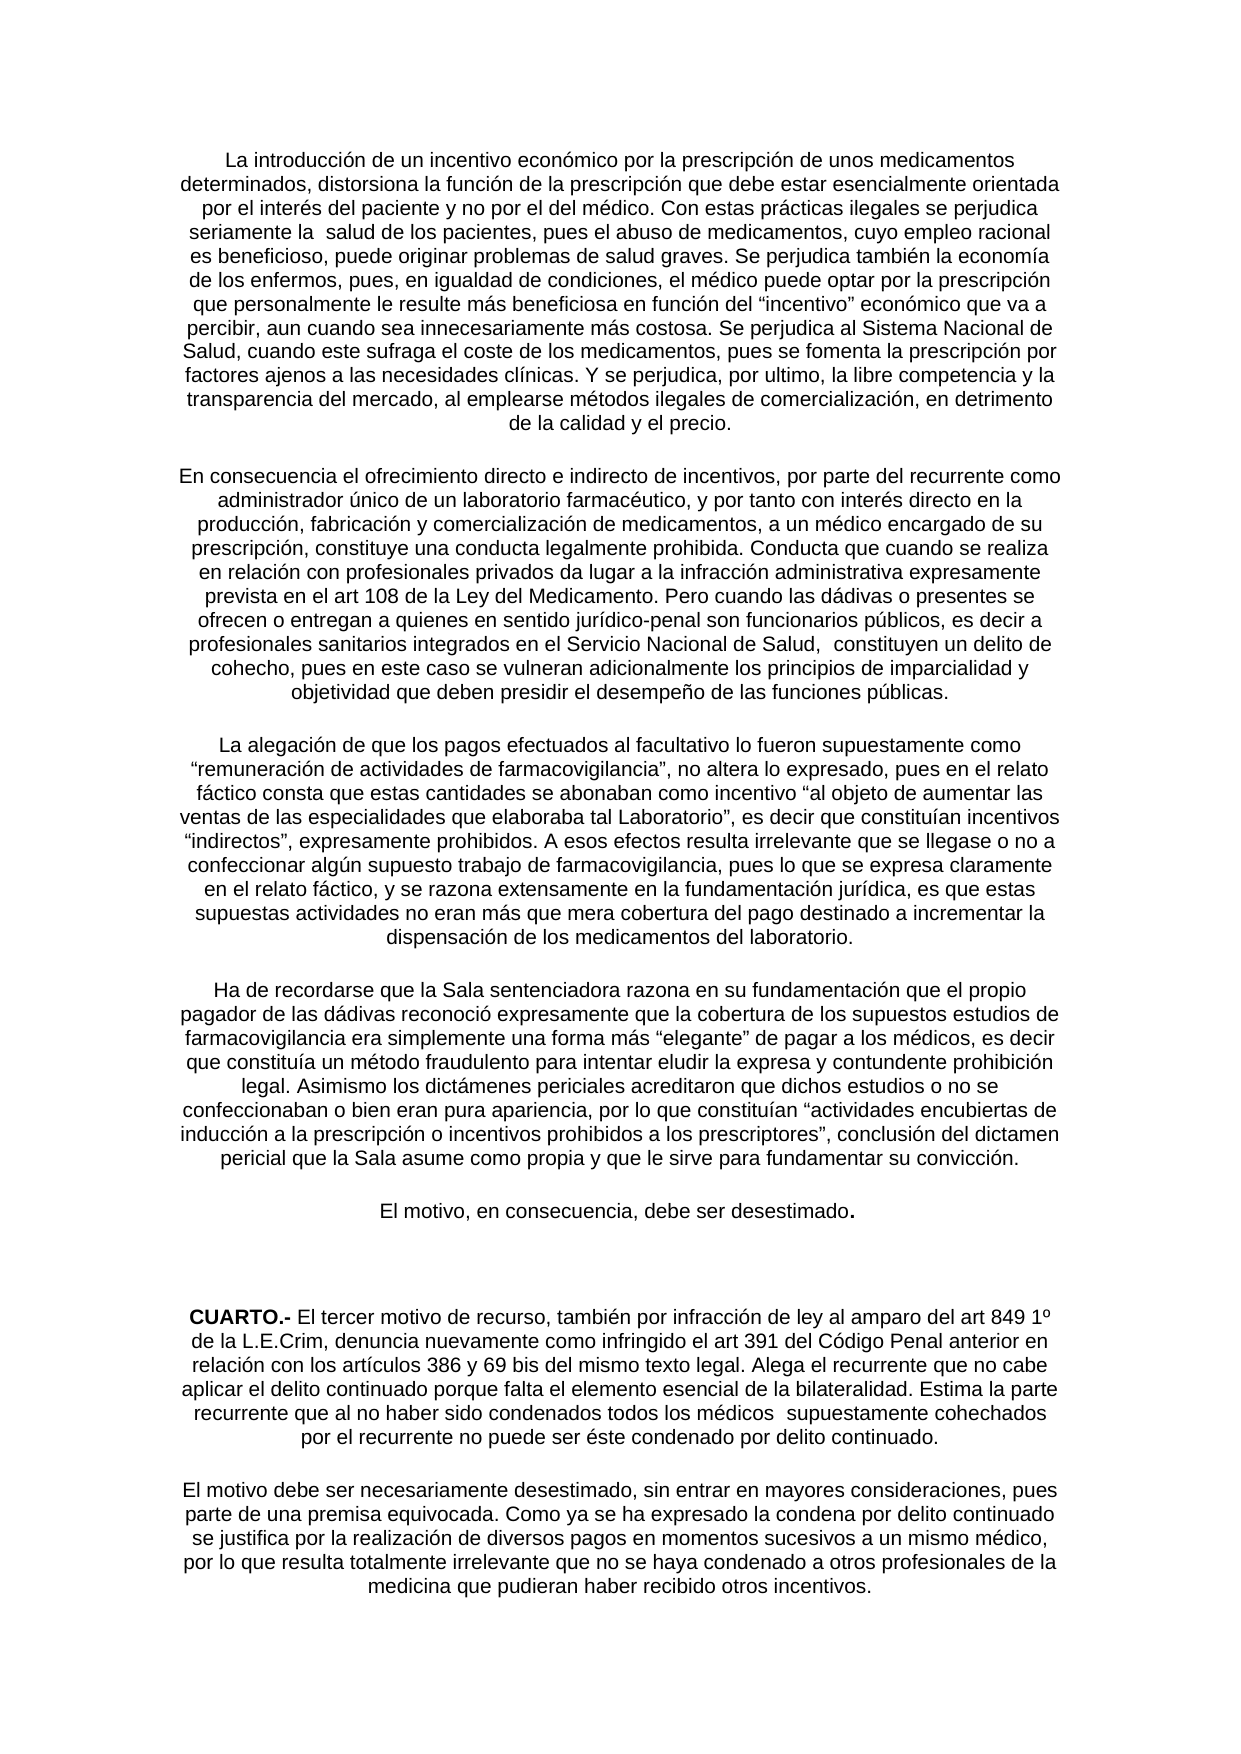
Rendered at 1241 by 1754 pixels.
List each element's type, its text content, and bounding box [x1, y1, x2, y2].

text En consecuencia el ofrecimiento directo e indirecto de incentivos, por parte del recurrente como administrador único de un laboratorio farmacéutico, y por tanto con interés directo en la producción, fabricación y comercialización de medicamentos, a un médico encargado de su prescripción, constituye una conducta legalmente prohibida. Conducta que cuando se realiza en relación con profesionales privados da lugar a la infracción administrativa expresamente prevista en el art 108 de la Ley del Medicamento. Pero cuando las dádivas o presentes se ofrecen o entregan a quienes en sentido jurídico-penal son funcionarios públicos, es decir a profesionales sanitarios integrados en el Servicio Nacional de Salud, constituyen un delito de cohecho, pues en este caso se vulneran adicionalmente los principios de imparcialidad y objetividad que deben presidir el desempeño de las funciones públicas. [177, 464, 1063, 704]
text Ha de recordarse que la Sala sentenciadora razona en su fundamentación que el propio pagador de las dádivas reconoció expresamente que la cobertura de los supuestos estudios de farmacovigilancia era simplemente una forma más “elegante” de pagar a los médicos, es decir que constituía un método fraudulento para intentar eludir la expresa y contundente prohibición legal. Asimismo los dictámenes periciales acreditaron que dichos estudios o no se confeccionaban o bien eran pura apariencia, por lo que constituían “actividades encubiertas de inducción a la prescripción o incentivos prohibidos a los prescriptores”, conclusión del dictamen pericial que la Sala asume como propia y que le sirve para fundamentar su convicción. [177, 978, 1063, 1169]
text El motivo, en consecuencia, debe ser desestimado. [177, 1199, 1063, 1223]
text El motivo debe ser necesariamente desestimado, sin entrar en mayores consideraciones, pues parte de una premisa equivocada. Como ya se ha expresado la condena por delito continuado se justifica por la realización de diversos pagos en momentos sucesivos a un mismo médico, por lo que resulta totalmente irrelevante que no se haya condenado a otros profesionales de la medicina que pudieran haber recibido otros incentivos. [177, 1478, 1063, 1598]
text CUARTO.- El tercer motivo de recurso, también por infracción de ley al amparo del art 849 1º de la L.E.Crim, denuncia nuevamente como infringido el art 391 del Código Penal anterior en relación con los artículos 386 y 69 bis del mismo texto legal. Alega el recurrente que no cabe aplicar el delito continuado porque falta el elemento esencial de la bilateralidad. Estima la parte recurrente que al no haber sido condenados todos los médicos supuestamente cohechados por el recurrente no puede ser éste condenado por delito continuado. [177, 1305, 1063, 1449]
text La alegación de que los pagos efectuados al facultativo lo fueron supuestamente como “remuneración de actividades de farmacovigilancia”, no altera lo expresado, pues en el relato fáctico consta que estas cantidades se abonaban como incentivo “al objeto de aumentar las ventas de las especialidades que elaboraba tal Laboratorio”, es decir que constituían incentivos “indirectos”, expresamente prohibidos. A esos efectos resulta irrelevante que se llegase o no a confeccionar algún supuesto trabajo de farmacovigilancia, pues lo que se expresa claramente en el relato fáctico, y se razona extensamente en la fundamentación jurídica, es que estas supuestas actividades no eran más que mera cobertura del pago destinado a incrementar la dispensación de los medicamentos del laboratorio. [177, 733, 1063, 949]
text La introducción de un incentivo económico por la prescripción de unos medicamentos determinados, distorsiona la función de la prescripción que debe estar esencialmente orientada por el interés del paciente y no por el del médico. Con estas prácticas ilegales se perjudica seriamente la salud de los pacientes, pues el abuso de medicamentos, cuyo empleo racional es beneficioso, puede originar problemas de salud graves. Se perjudica también la economía de los enfermos, pues, en igualdad de condiciones, el médico puede optar por la prescripción que personalmente le resulte más beneficiosa en función del “incentivo” económico que va a percibir, aun cuando sea innecesariamente más costosa. Se perjudica al Sistema Nacional de Salud, cuando este sufraga el coste de los medicamentos, pues se fomenta la prescripción por factores ajenos a las necesidades clínicas. Y se perjudica, por ultimo, la libre competencia y la transparencia del mercado, al emplearse métodos ilegales de comercialización, en detrimento de la calidad y el precio. [177, 148, 1063, 435]
